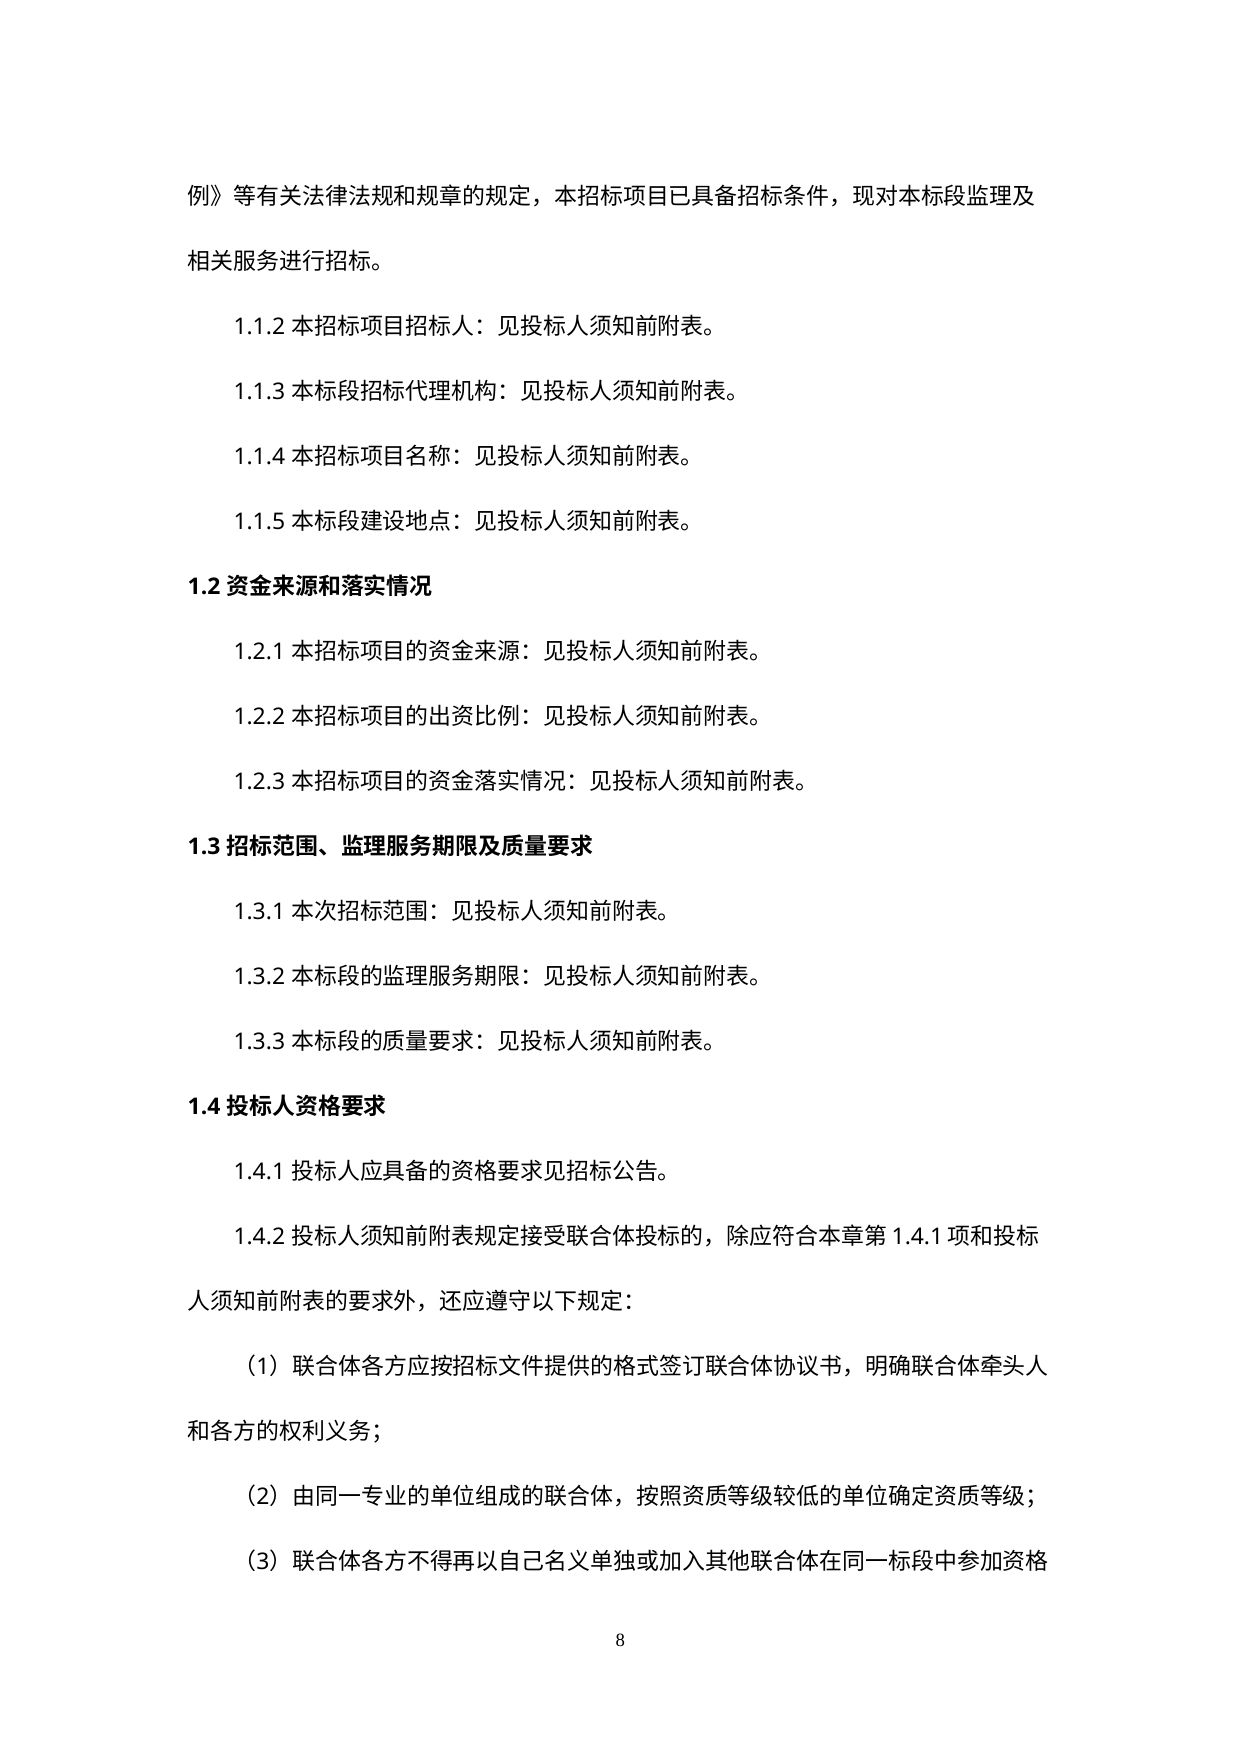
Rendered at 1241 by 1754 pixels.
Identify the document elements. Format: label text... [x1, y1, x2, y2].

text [187, 162, 1053, 292]
text 1.3.1 本次招标范围：见投标人须知前附表。 [187, 877, 1053, 942]
text 1.4.1 投标人应具备的资格要求见招标公告。 [187, 1137, 1053, 1202]
text （1）联合体各方应按招标文件提供的格式签订联合体协议书，明确联合体牵头人和各方的权利义务； [187, 1332, 1053, 1462]
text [187, 1527, 1053, 1592]
text 1.1.2 本招标项目招标人：见投标人须知前附表。 [187, 292, 1053, 357]
text 1.1.3 本标段招标代理机构：见投标人须知前附表。 [187, 357, 1053, 422]
text 1.1.4 本招标项目名称：见投标人须知前附表。 [187, 422, 1053, 487]
text 1.2.1 本招标项目的资金来源：见投标人须知前附表。 [187, 617, 1053, 682]
subtitle 1.3 招标范围、监理服务期限及质量要求 [187, 812, 1053, 877]
text 1.1.5 本标段建设地点：见投标人须知前附表。 [187, 487, 1053, 552]
text 1.2.2 本招标项目的出资比例：见投标人须知前附表。 [187, 682, 1053, 747]
text 1.3.2 本标段的监理服务期限：见投标人须知前附表。 [187, 942, 1053, 1007]
text 1.3.3 本标段的质量要求：见投标人须知前附表。 [187, 1007, 1053, 1072]
text （2）由同一专业的单位组成的联合体，按照资质等级较低的单位确定资质等级； [187, 1462, 1053, 1527]
text 1.4.2 投标人须知前附表规定接受联合体投标的，除应符合本章第1.4.1项和投标人须知前附表的要求外，还应遵守以下规定： [187, 1202, 1053, 1332]
text 1.2.3 本招标项目的资金落实情况：见投标人须知前附表。 [187, 747, 1053, 812]
subtitle 1.2 资金来源和落实情况 [187, 552, 1053, 617]
subtitle 1.4 投标人资格要求 [187, 1072, 1053, 1137]
